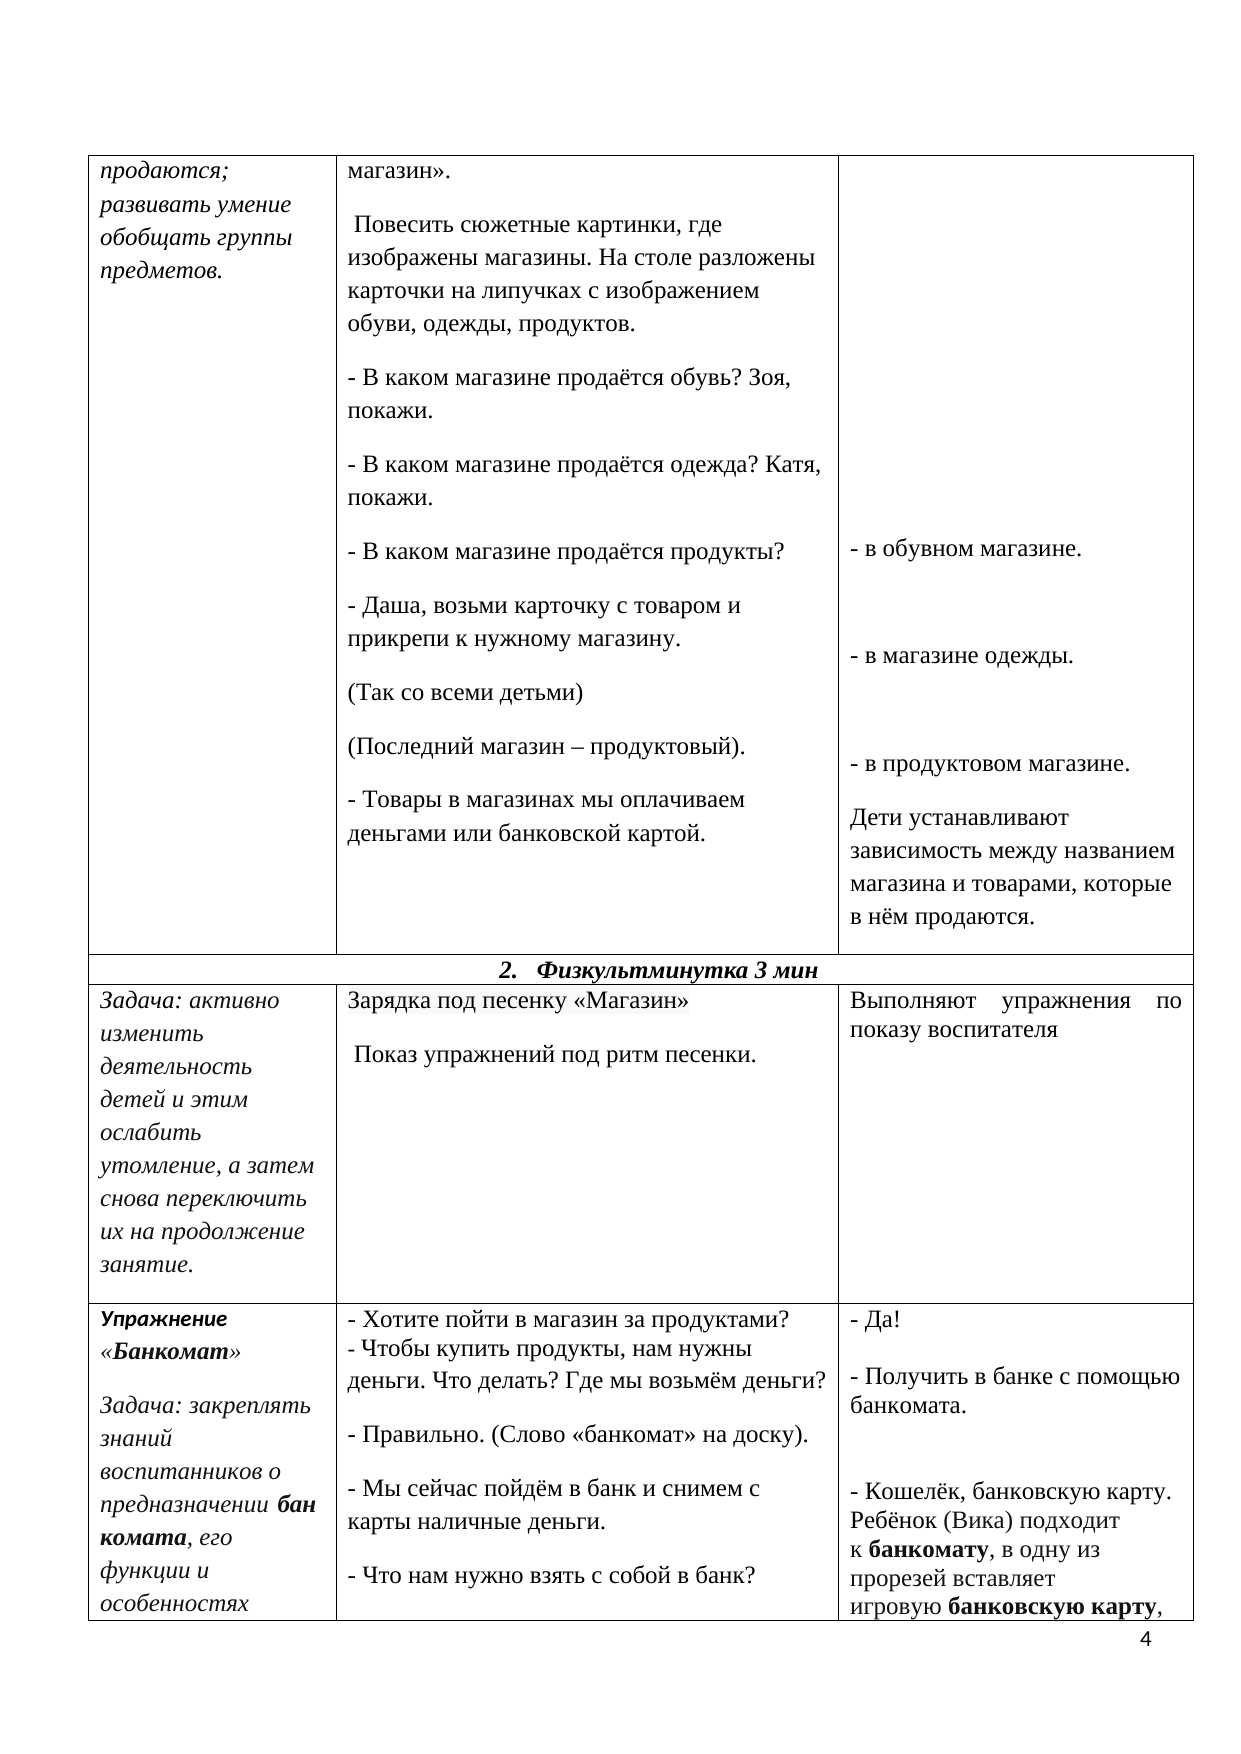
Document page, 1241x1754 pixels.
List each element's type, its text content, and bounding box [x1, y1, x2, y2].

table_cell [337, 1304, 838, 1620]
table_cell Задача: активно изменить деятельность детей и этим ослабить утомление, а затем снова переключить их на продолжение занятие. [89, 985, 336, 1303]
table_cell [337, 156, 838, 954]
table_cell Физкультминутка 3 мин [89, 955, 1193, 984]
table_cell Выполняют упражнения по показу воспитателя [839, 985, 1193, 1303]
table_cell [839, 156, 1193, 954]
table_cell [89, 1304, 336, 1620]
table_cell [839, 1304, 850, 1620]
table_cell Зарядка под песенку «Магазин» Показ упражнений под ритм песенки. [337, 985, 838, 1303]
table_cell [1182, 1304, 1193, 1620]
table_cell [89, 156, 336, 954]
